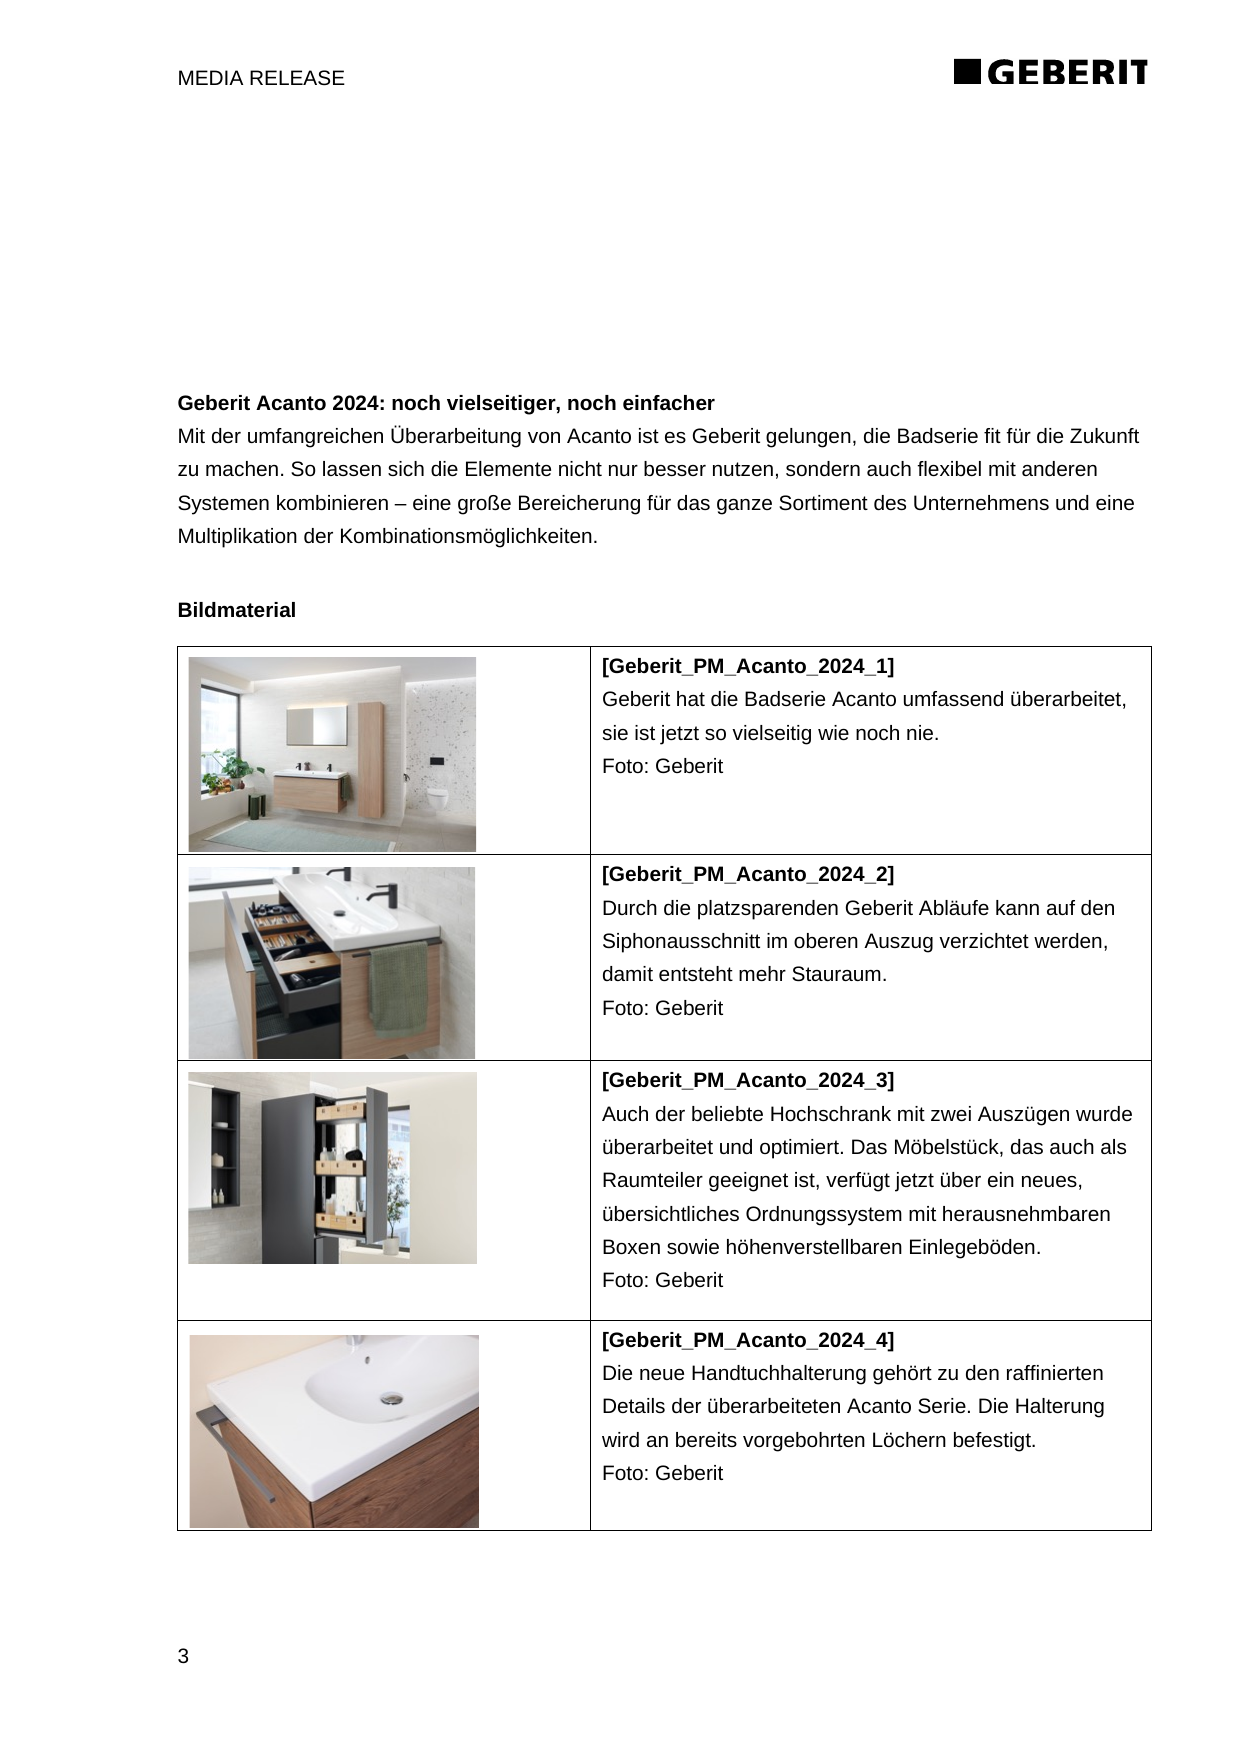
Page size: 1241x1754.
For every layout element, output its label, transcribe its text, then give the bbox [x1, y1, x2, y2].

table_header [178, 647, 590, 854]
table_header [Geberit_PM_Acanto_2024_1] Geberit hat die Badserie Acanto umfassend überarbeitet, sie ist jetzt so vielseitig wie noch nie. Foto: Geberit [591, 647, 1151, 854]
picture [188, 657, 477, 852]
picture [953, 58, 1148, 84]
picture [188, 867, 476, 1059]
text Mit der umfangreichen Überarbeitung von Acanto ist es Geberit gelungen, die Badserie fit für die Zukunft zu machen. So lassen sich die Elemente nicht nur besser nutzen, sondern auch flexibel mit anderen Systemen kombinieren – eine große Bereicherung für das ganze Sortiment des Unternehmens und eine Multiplikation der Kombinationsmöglichkeiten. [177, 417, 1152, 550]
table_cell [178, 855, 590, 1060]
text Geberit Acanto 2024: noch vielseitiger, noch einfacher [177, 383, 1152, 417]
table_cell [178, 1061, 590, 1319]
picture [188, 1072, 477, 1264]
text Bildmaterial [177, 598, 1152, 646]
picture [189, 1335, 479, 1528]
table_cell [178, 1321, 590, 1530]
table_cell [Geberit_PM_Acanto_2024_2] Durch die platzsparenden Geberit Abläufe kann auf den Siphonausschnitt im oberen Auszug verzichtet werden, damit entsteht mehr Stauraum. Foto: Geberit [591, 855, 1151, 1060]
table_cell [Geberit_PM_Acanto_2024_3] Auch der beliebte Hochschrank mit zwei Auszügen wurde überarbeitet und optimiert. Das Möbelstück, das auch als Raumteiler geeignet ist, verfügt jetzt über ein neues, übersichtliches Ordnungssystem mit herausnehmbaren Boxen sowie höhenverstellbaren Einlegeböden. Foto: Geberit [591, 1061, 1151, 1319]
table_cell [Geberit_PM_Acanto_2024_4] Die neue Handtuchhalterung gehört zu den raffinierten Details der überarbeiteten Acanto Serie. Die Halterung wird an bereits vorgebohrten Löchern befestigt. Foto: Geberit [591, 1321, 1151, 1530]
